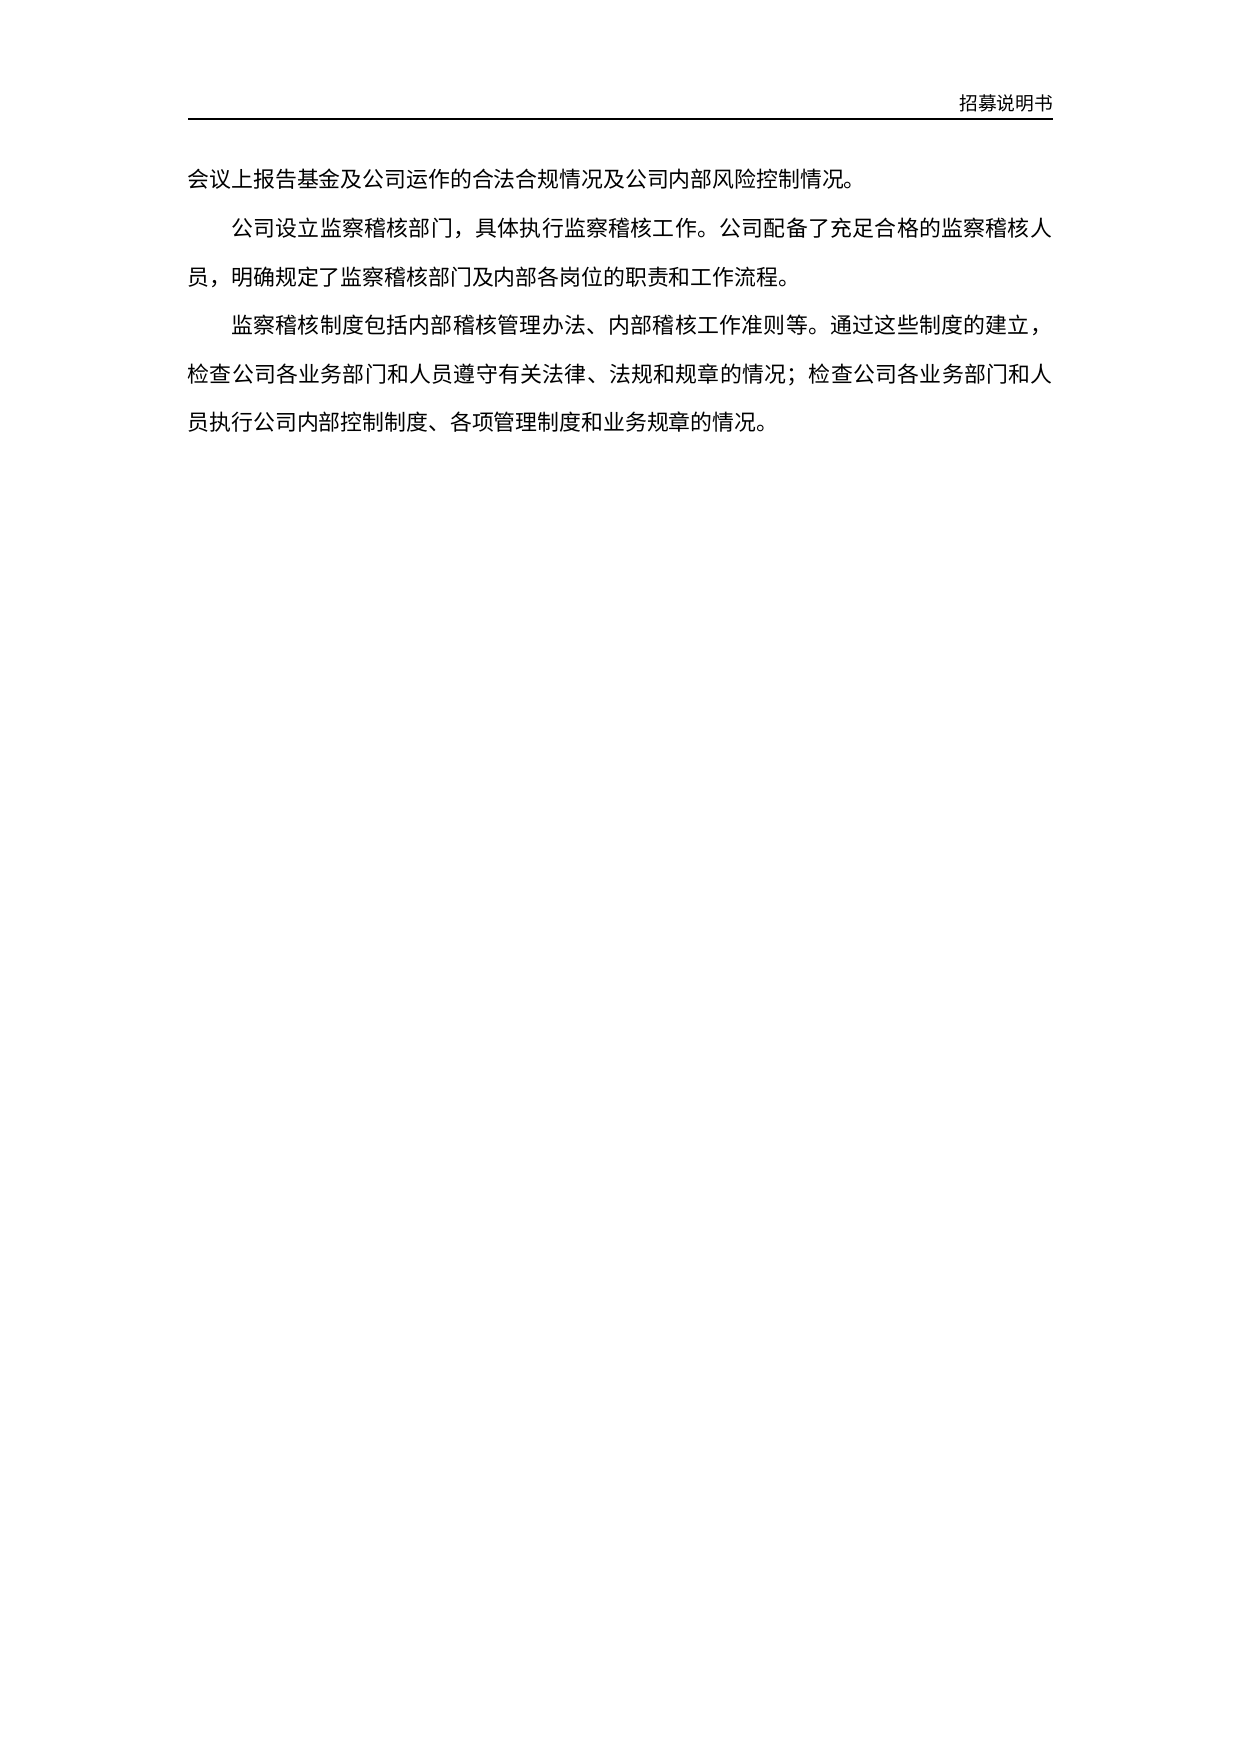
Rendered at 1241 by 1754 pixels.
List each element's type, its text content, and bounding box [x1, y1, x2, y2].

list 公司设立监察稽核部门，具体执行监察稽核工作。公司配备了充足合格的监察稽核人员，明确规定了监察稽核部门及内部各岗位的职责和工作流程。 [187, 210, 1053, 292]
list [187, 162, 1053, 194]
list 监察稽核制度包括内部稽核管理办法、内部稽核工作准则等。通过这些制度的建立，检查公司各业务部门和人员遵守有关法律、法规和规章的情况；检查公司各业务部门和人员执行公司内部控制制度、各项管理制度和业务规章的情况。 [187, 307, 1053, 437]
